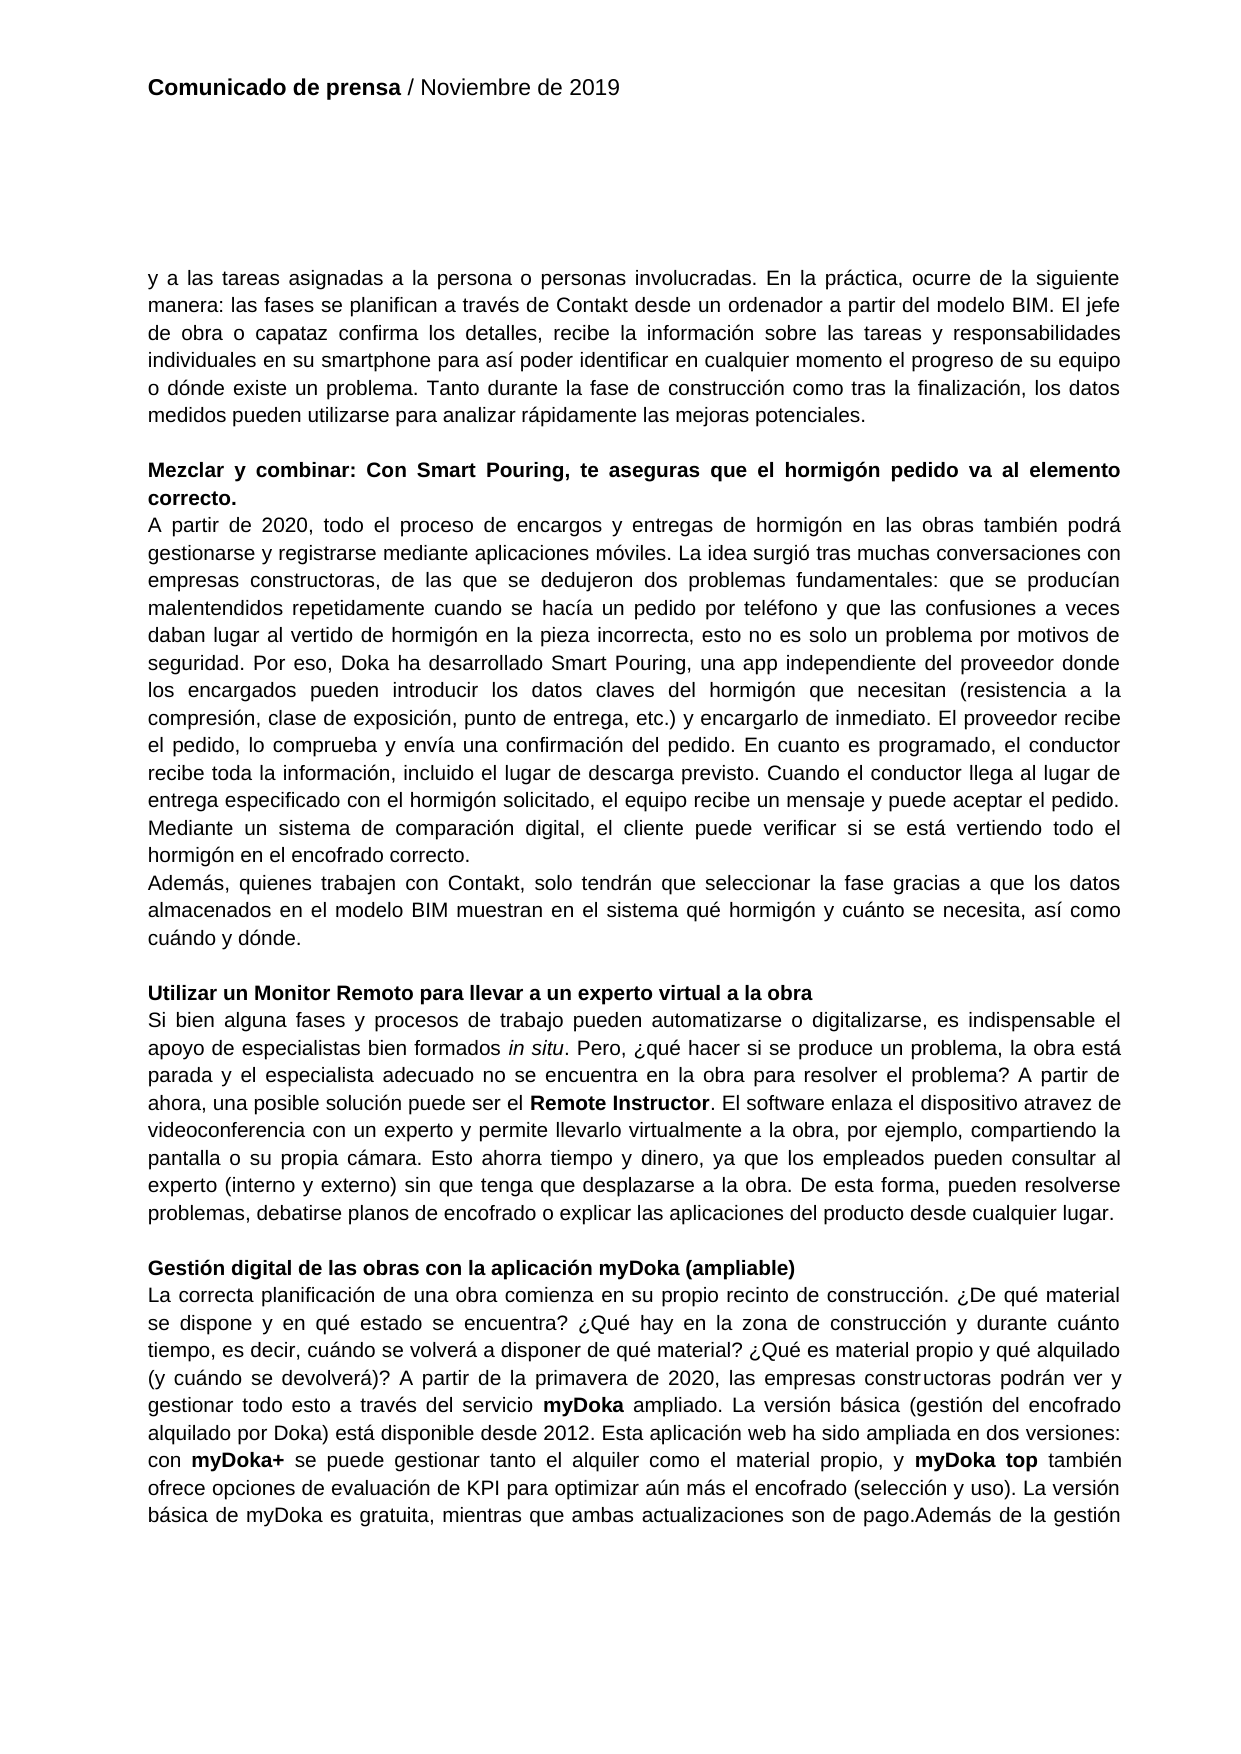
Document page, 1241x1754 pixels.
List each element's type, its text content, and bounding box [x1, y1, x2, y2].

text Utilizar un Monitor Remoto para llevar a un experto virtual a la obra [148, 981, 1122, 1005]
text Mezclar y combinar: Con Smart Pouring, te aseguras que el hormigón pedido va al elemento correcto. [148, 458, 1122, 510]
text Además, quienes trabajen con Contakt, solo tendrán que seleccionar la fase gracias a que los datos almacenados en el modelo BIM muestran en el sistema qué hormigón y cuánto se necesita, así como cuándo y dónde. [148, 871, 1122, 950]
text Si bien alguna fases y procesos de trabajo pueden automatizarse o digitalizarse, es indispensable el apoyo de especialistas bien formados in situ. Pero, ¿qué hacer si se produce un problema, la obra está parada y el especialista adecuado no se encuentra en la obra para resolver el problema? A partir de ahora, una posible solución puede ser el Remote Instructor. El software enlaza el dispositivo atravez de videoconferencia con un experto y permite llevarlo virtualmente a la obra, por ejemplo, compartiendo la pantalla o su propia cámara. Esto ahorra tiempo y dinero, ya que los empleados pueden consultar al experto (interno y externo) sin que tenga que desplazarse a la obra. De esta forma, pueden resolverse problemas, debatirse planos de encofrado o explicar las aplicaciones del producto desde cualquier lugar. [148, 1008, 1122, 1225]
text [148, 1283, 1122, 1527]
text Gestión digital de las obras con la aplicación myDoka (ampliable) [148, 1256, 1122, 1280]
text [148, 266, 1122, 427]
text A partir de 2020, todo el proceso de encargos y entregas de hormigón en las obras también podrá gestionarse y registrarse mediante aplicaciones móviles. La idea surgió tras muchas conversaciones con empresas constructoras, de las que se dedujeron dos problemas fundamentales: que se producían malentendidos repetidamente cuando se hacía un pedido por teléfono y que las confusiones a veces daban lugar al vertido de hormigón en la pieza incorrecta, esto no es solo un problema por motivos de seguridad. Por eso, Doka ha desarrollado Smart Pouring, una app independiente del proveedor donde los encargados pueden introducir los datos claves del hormigón que necesitan (resistencia a la compresión, clase de exposición, punto de entrega, etc.) y encargarlo de inmediato. El proveedor recibe el pedido, lo comprueba y envía una confirmación del pedido. En cuanto es programado, el conductor recibe toda la información, incluido el lugar de descarga previsto. Cuando el conductor llega al lugar de entrega especificado con el hormigón solicitado, el equipo recibe un mensaje y puede aceptar el pedido. Mediante un sistema de comparación digital, el cliente puede verificar si se está vertiendo todo el hormigón en el encofrado correcto. [148, 513, 1122, 867]
